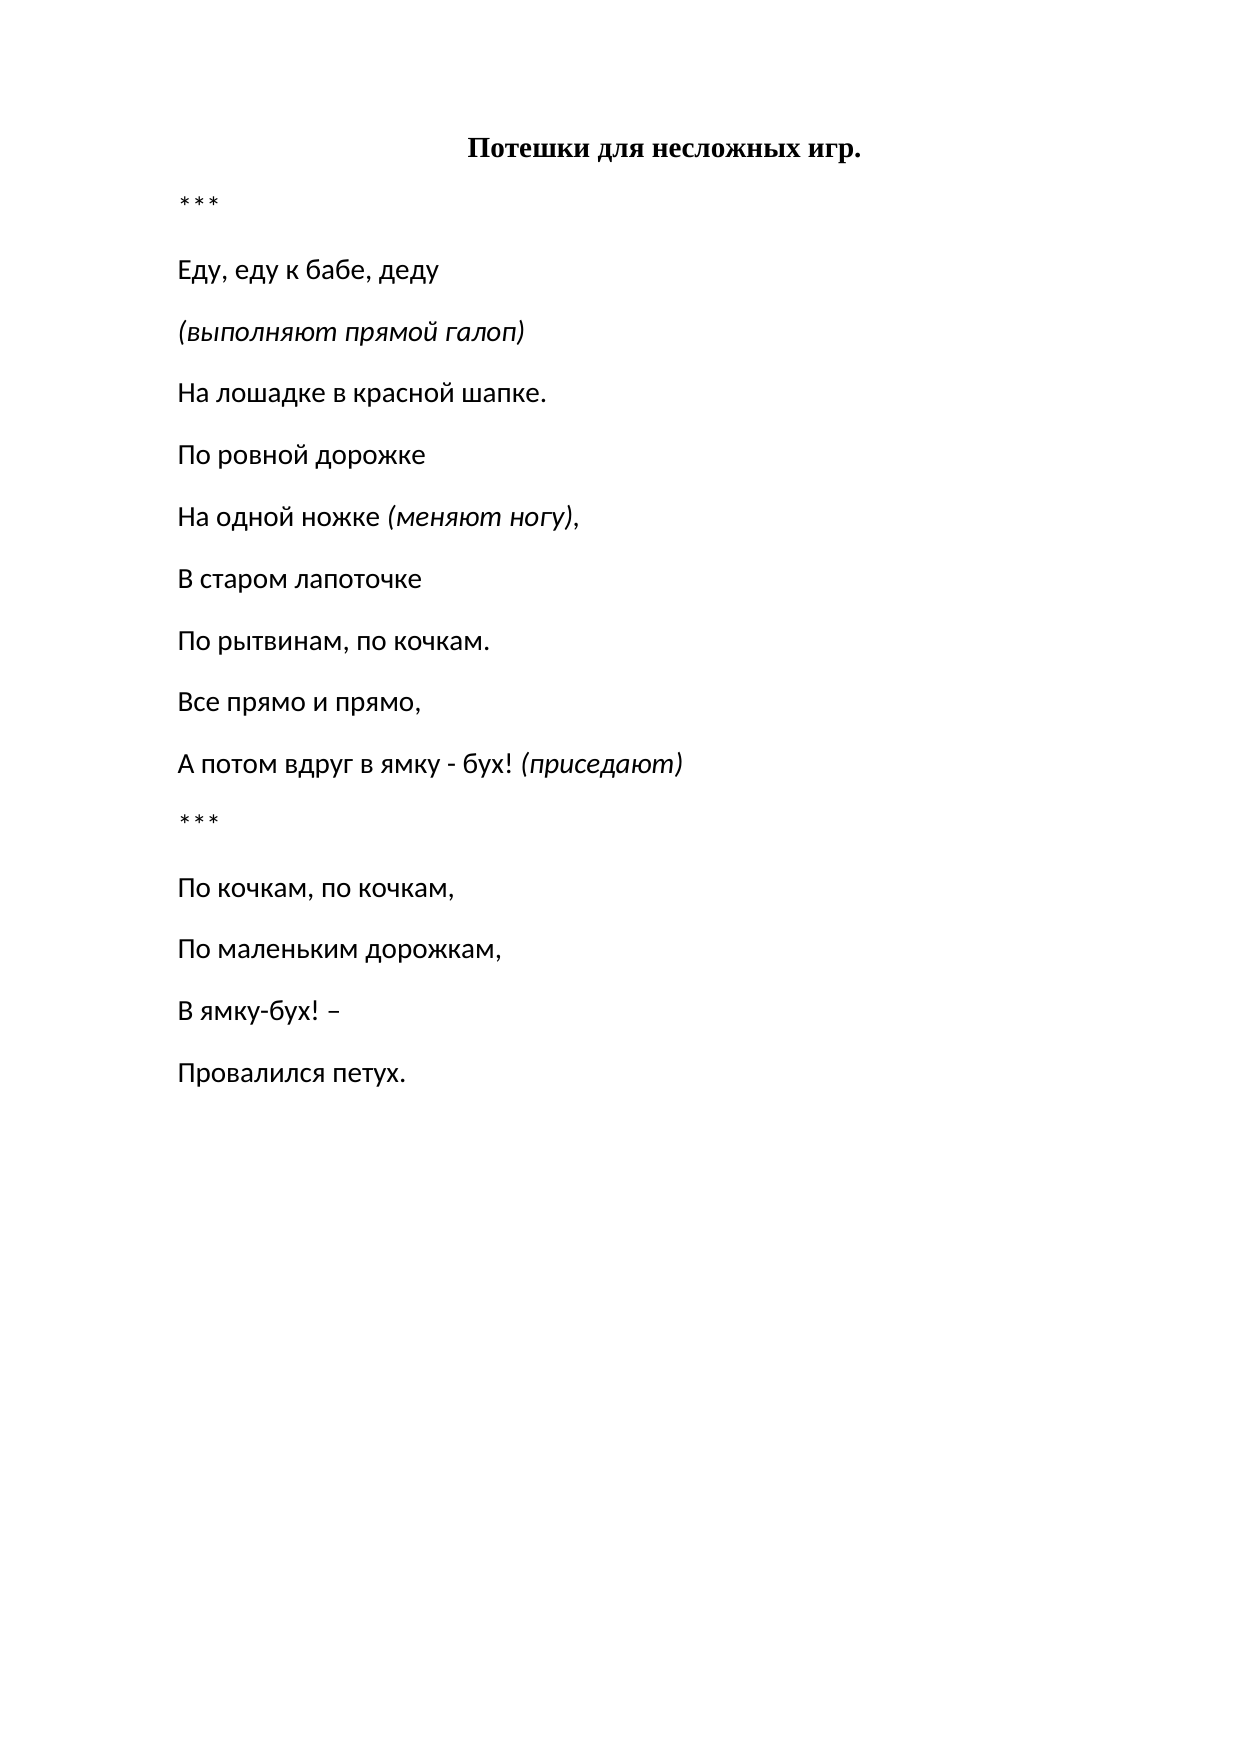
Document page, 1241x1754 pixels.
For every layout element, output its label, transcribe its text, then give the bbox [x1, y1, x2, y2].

text На лошадке в красной шапке. [177, 374, 1152, 410]
text *** [177, 189, 1152, 225]
text *** [177, 807, 1152, 843]
text По кочкам, по кочкам, [177, 869, 1152, 904]
text Провалился петух. [177, 1054, 1152, 1090]
text Еду, еду к бабе, деду [177, 251, 1152, 287]
text На одной ножке (меняют ногу), [177, 498, 1152, 534]
text По маленьким дорожкам, [177, 931, 1152, 966]
text По рытвинам, по кочкам. [177, 622, 1152, 657]
text А потом вдруг в ямку - бух! (приседают) [177, 745, 1152, 781]
text Потешки для несложных игр. [177, 130, 1152, 163]
text (выполняют прямой галоп) [177, 313, 1152, 348]
text Все прямо и прямо, [177, 683, 1152, 719]
text В старом лапоточке [177, 560, 1152, 596]
text В ямку-бух! – [177, 992, 1152, 1028]
text По ровной дорожке [177, 436, 1152, 472]
